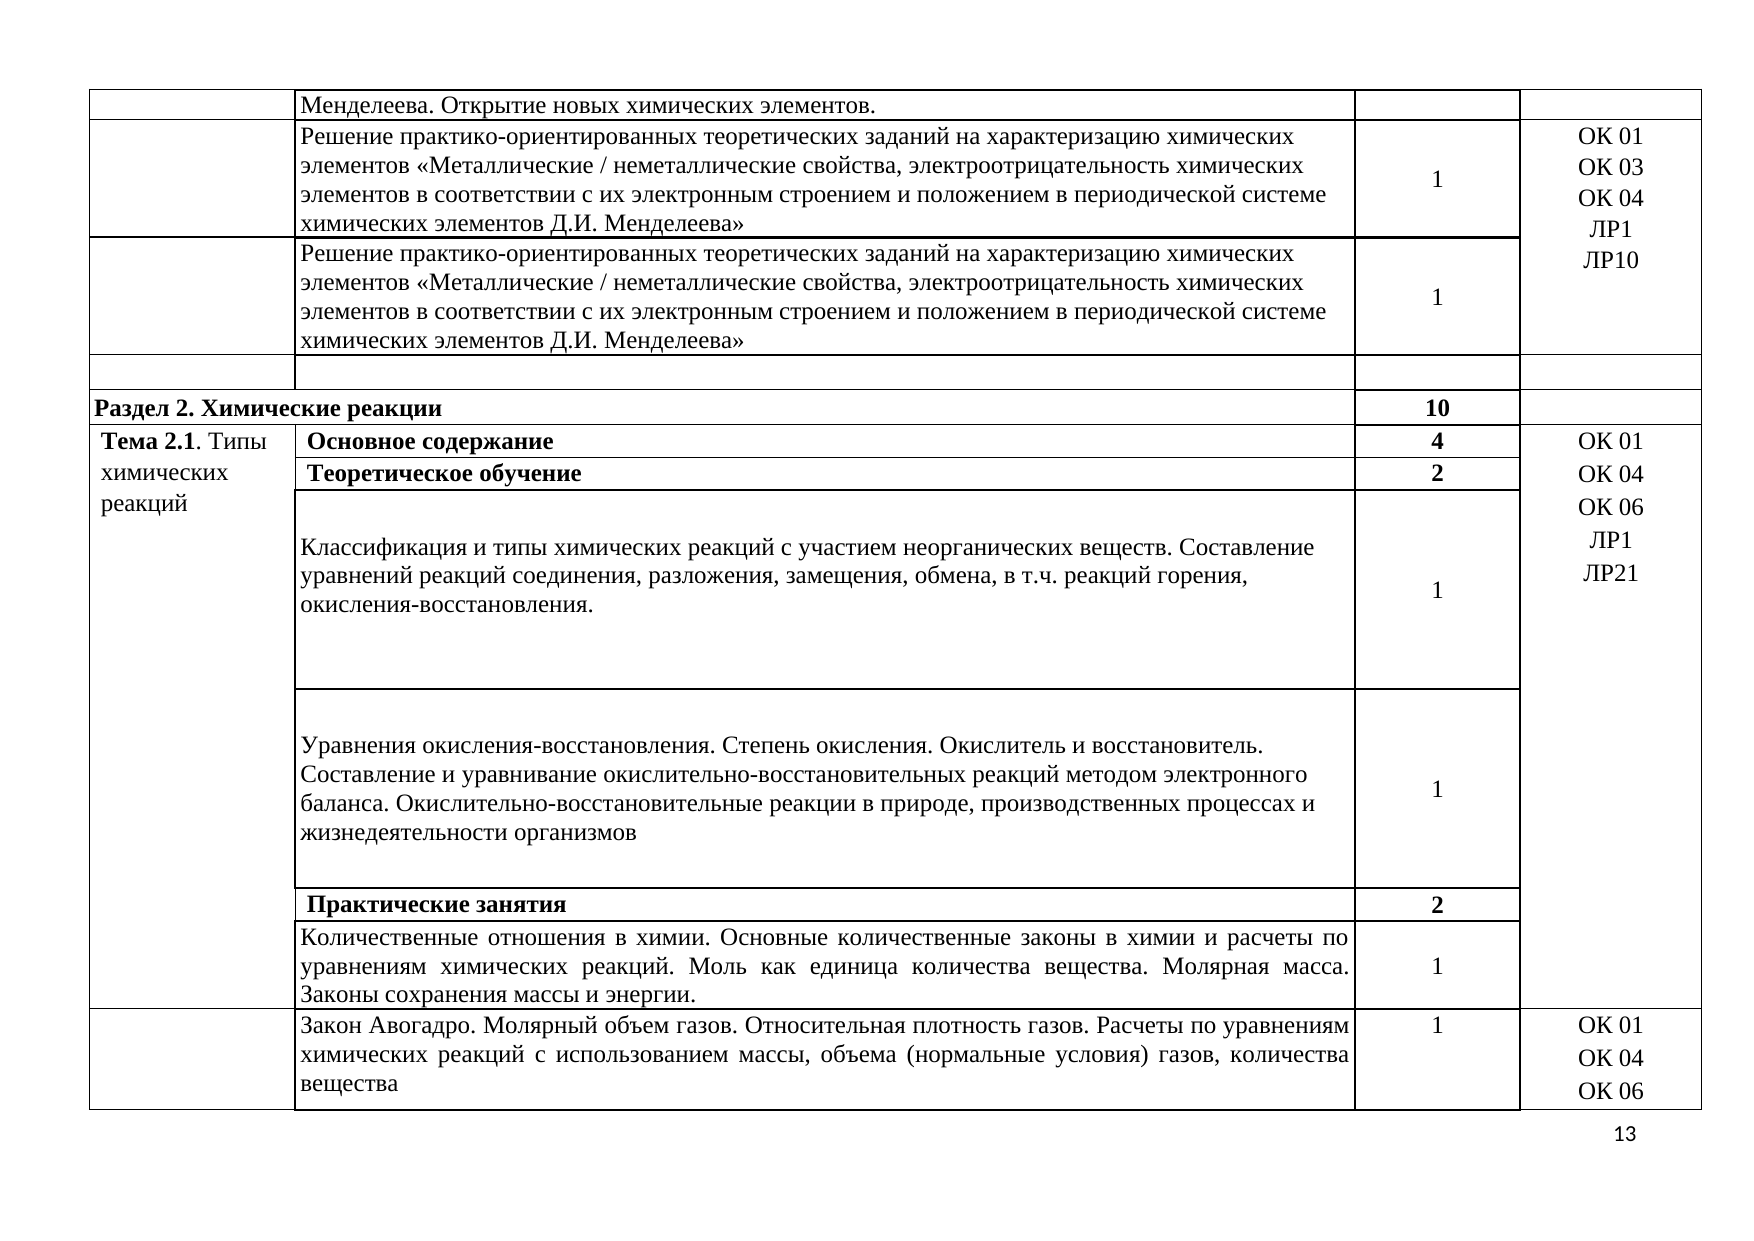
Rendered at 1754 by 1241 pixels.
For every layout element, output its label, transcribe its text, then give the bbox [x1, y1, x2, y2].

table_cell 10 [1356, 391, 1519, 424]
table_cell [1521, 1009, 1701, 1109]
table_cell 1 [1356, 239, 1519, 353]
table_cell [90, 238, 294, 353]
table_cell 2 [1356, 458, 1519, 488]
table_cell [1521, 90, 1701, 119]
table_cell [296, 1010, 1354, 1109]
table_cell Решение практико-ориентированных теоретических заданий на характеризацию химических элементов «Металлические / неметаллические свойства, электроотрицательность химических элементов в соответствии с их электронным строением и положением в периодической системе химических элементов Д.И. Менделеева» [296, 121, 1354, 236]
table_cell Классификация и типы химических реакций с участием неорганических веществ. Составление уравнений реакций соединения, разложения, замещения, обмена, в т.ч. реакций горения, окисления-восстановления. [296, 491, 1354, 688]
table_cell 1 [1356, 690, 1519, 887]
table_cell 2 [1356, 889, 1519, 920]
table_cell [296, 356, 1354, 389]
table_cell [296, 91, 1354, 119]
table_cell [90, 1009, 294, 1109]
table_cell ОК 01 ОК 03 ОК 04 ЛР1 ЛР10 [1521, 120, 1701, 353]
table_cell Тема 2.1. Типы химических реакций [90, 425, 295, 1008]
table_cell Теоретическое обучение [296, 458, 1354, 488]
table_cell Количественные отношения в химии. Основные количественные законы в химии и расчеты по уравнениям химических реакций. Моль как единица количества вещества. Молярная масса. Законы сохранения массы и энергии. [296, 922, 1354, 1008]
table_cell [90, 120, 294, 236]
table_cell Раздел 2. Химические реакции [90, 390, 1354, 424]
table_cell Основное содержание [296, 425, 1354, 457]
table_cell 4 [1356, 426, 1519, 457]
table_cell Практические занятия [296, 889, 1354, 920]
table_cell [1521, 390, 1701, 424]
table_cell [1356, 356, 1519, 389]
table_cell 1 [1356, 1010, 1519, 1109]
table_cell 1 [1356, 922, 1519, 1008]
table_cell [1521, 355, 1701, 389]
table_cell Решение практико-ориентированных теоретических заданий на характеризацию химических элементов «Металлические / неметаллические свойства, электроотрицательность химических элементов в соответствии с их электронным строением и положением в периодической системе химических элементов Д.И. Менделеева» [296, 239, 1354, 353]
table_cell [90, 355, 294, 389]
table_cell 1 [1356, 121, 1519, 236]
table_cell Уравнения окисления-восстановления. Степень окисления. Окислитель и восстановитель. Составление и уравнивание окислительно-восстановительных реакций методом электронного баланса. Окислительно-восстановительные реакции в природе, производственных процессах и жизнедеятельности организмов [296, 690, 1354, 887]
table_cell [90, 90, 294, 119]
table_cell ОК 01 ОК 04 ОК 06 ЛР1 ЛР21 [1521, 425, 1701, 1008]
table_cell 1 [1356, 491, 1519, 688]
table_cell 1 [1356, 91, 1519, 119]
